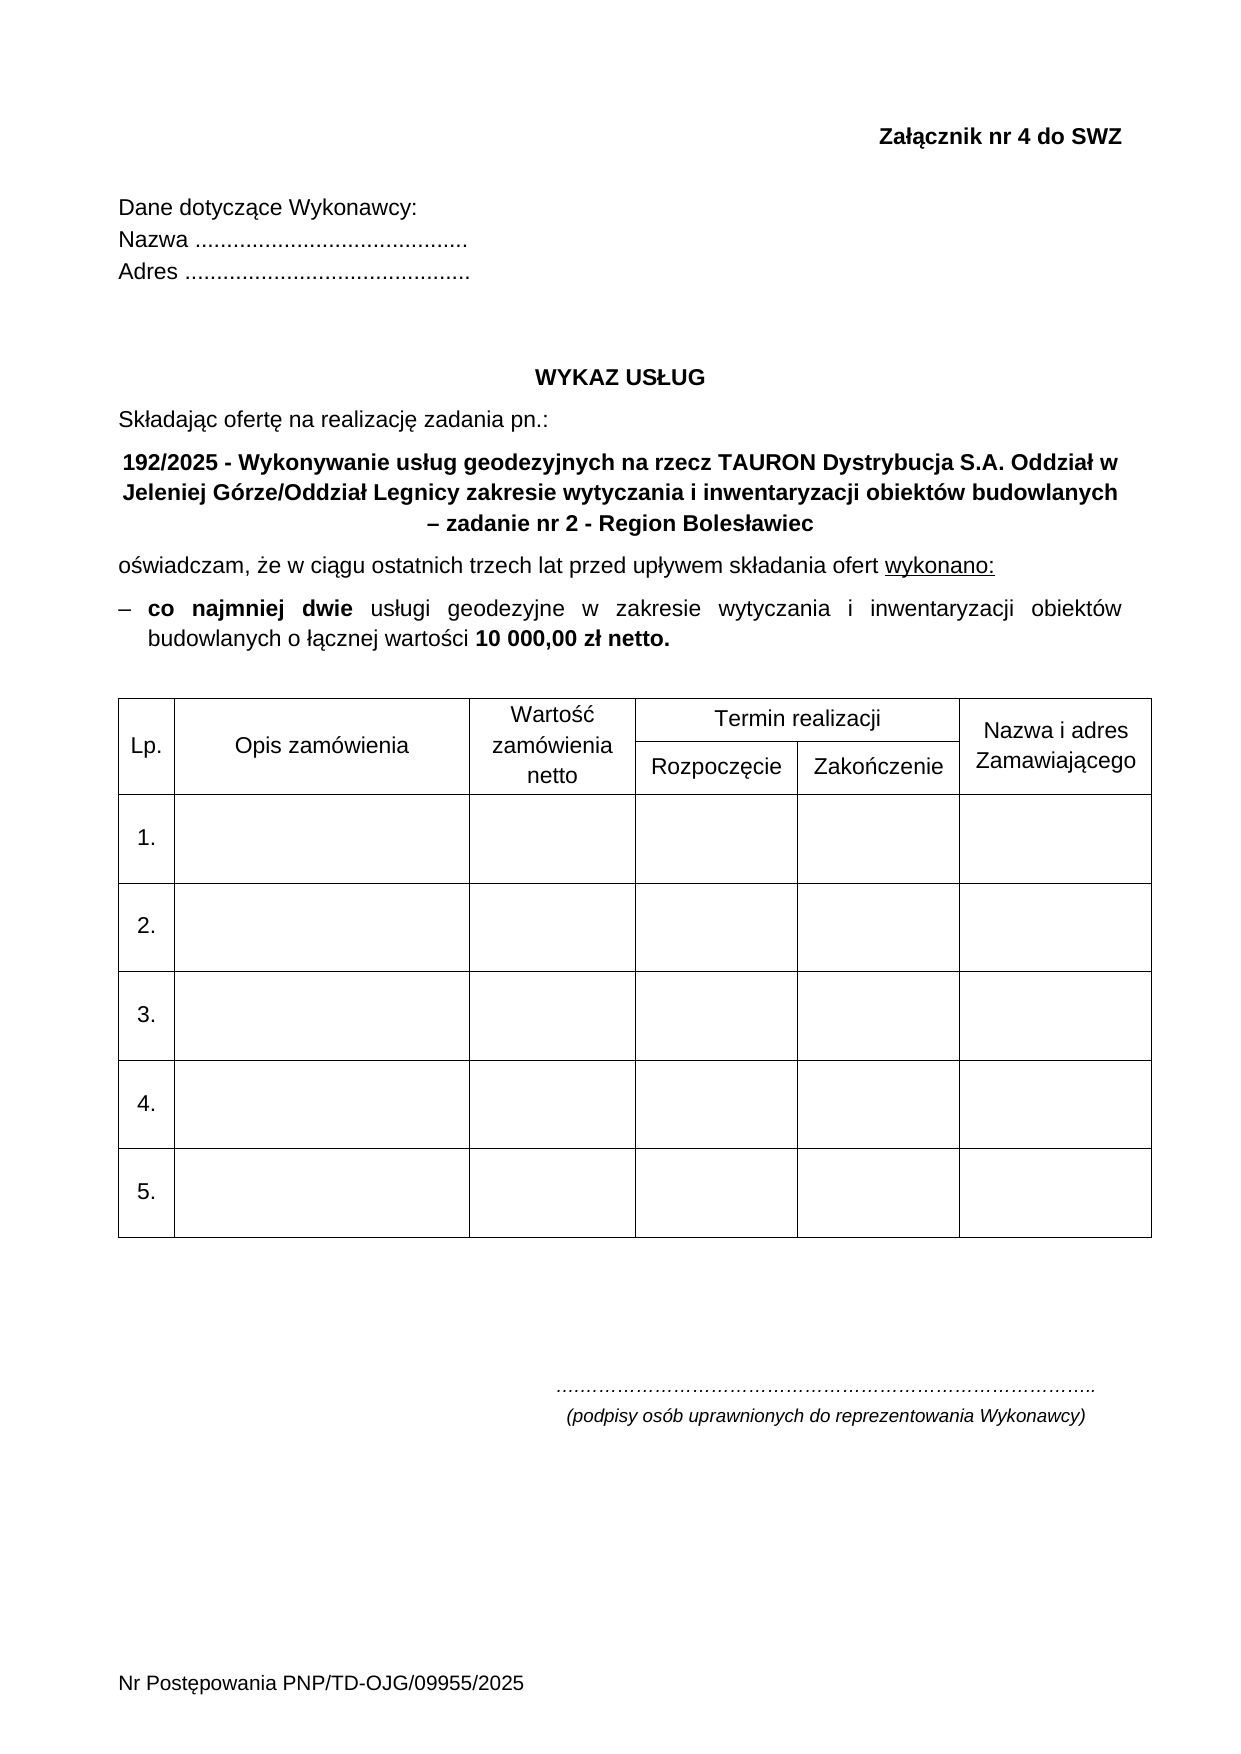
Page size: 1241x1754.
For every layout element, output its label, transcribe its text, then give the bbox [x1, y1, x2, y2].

table_cell [470, 1061, 635, 1148]
table_cell [636, 972, 797, 1060]
table_header Opis zamówienia [175, 699, 469, 794]
table_cell Zakończenie [798, 742, 959, 794]
table_cell [798, 1061, 959, 1148]
text Załącznik nr 4 do SWZ [118, 123, 1122, 149]
text Adres ............................................. [118, 258, 1122, 284]
table_cell [960, 972, 1151, 1060]
table_cell [798, 795, 959, 883]
table_cell [175, 1149, 469, 1237]
table_header Nazwa i adres Zamawiającego [960, 699, 1151, 794]
table_header Termin realizacji [636, 699, 959, 741]
text Składając ofertę na realizację zadania pn.: [118, 406, 1122, 433]
table_cell [798, 884, 959, 971]
text oświadczam, że w ciągu ostatnich trzech lat przed upływem składania ofert wykonano: [118, 552, 1122, 578]
table_cell [798, 1149, 959, 1237]
table_cell 1. [119, 795, 174, 883]
text ….……………………………………………………………………….. [532, 1375, 1122, 1396]
table_cell [470, 795, 635, 883]
text Dane dotyczące Wykonawcy: [118, 193, 1122, 220]
table_cell [798, 972, 959, 1060]
table_cell [175, 972, 469, 1060]
text Nazwa ........................................... [118, 226, 1122, 252]
table_cell 3. [119, 972, 174, 1060]
table_cell [960, 1061, 1151, 1148]
table_cell [470, 884, 635, 971]
table_cell [960, 884, 1151, 971]
table_cell [636, 1149, 797, 1237]
table_cell [470, 1149, 635, 1237]
table_cell [175, 795, 469, 883]
table_cell [636, 1061, 797, 1148]
table_cell [960, 1149, 1151, 1237]
table_cell [636, 884, 797, 971]
table_cell 5. [119, 1149, 174, 1237]
table_header Wartość zamówienia netto [470, 699, 635, 794]
text (podpisy osób uprawnionych do reprezentowania Wykonawcy) [532, 1404, 1122, 1426]
table_cell [960, 795, 1151, 883]
table_cell [636, 795, 797, 883]
table_cell 4. [119, 1061, 174, 1148]
table_cell Rozpoczęcie [636, 742, 797, 794]
list co najmniej dwie usługi geodezyjne w zakresie wytyczania i inwentaryzacji obiektów budowlanych o łącznej wartości 10 000,00 zł netto. [118, 595, 1122, 651]
table_cell [175, 884, 469, 971]
text 192/2025 - Wykonywanie usług geodezyjnych na rzecz TAURON Dystrybucja S.A. Oddział w Jeleniej Górze/Oddział Legnicy zakresie wytyczania i inwentaryzacji obiektów budowlanych – zadanie nr 2 - Region Bolesławiec [118, 449, 1122, 536]
table_header Lp. [119, 699, 174, 794]
table_cell [470, 972, 635, 1060]
table_cell 2. [119, 884, 174, 971]
table_cell [175, 1061, 469, 1148]
text WYKAZ USŁUG [118, 364, 1122, 390]
